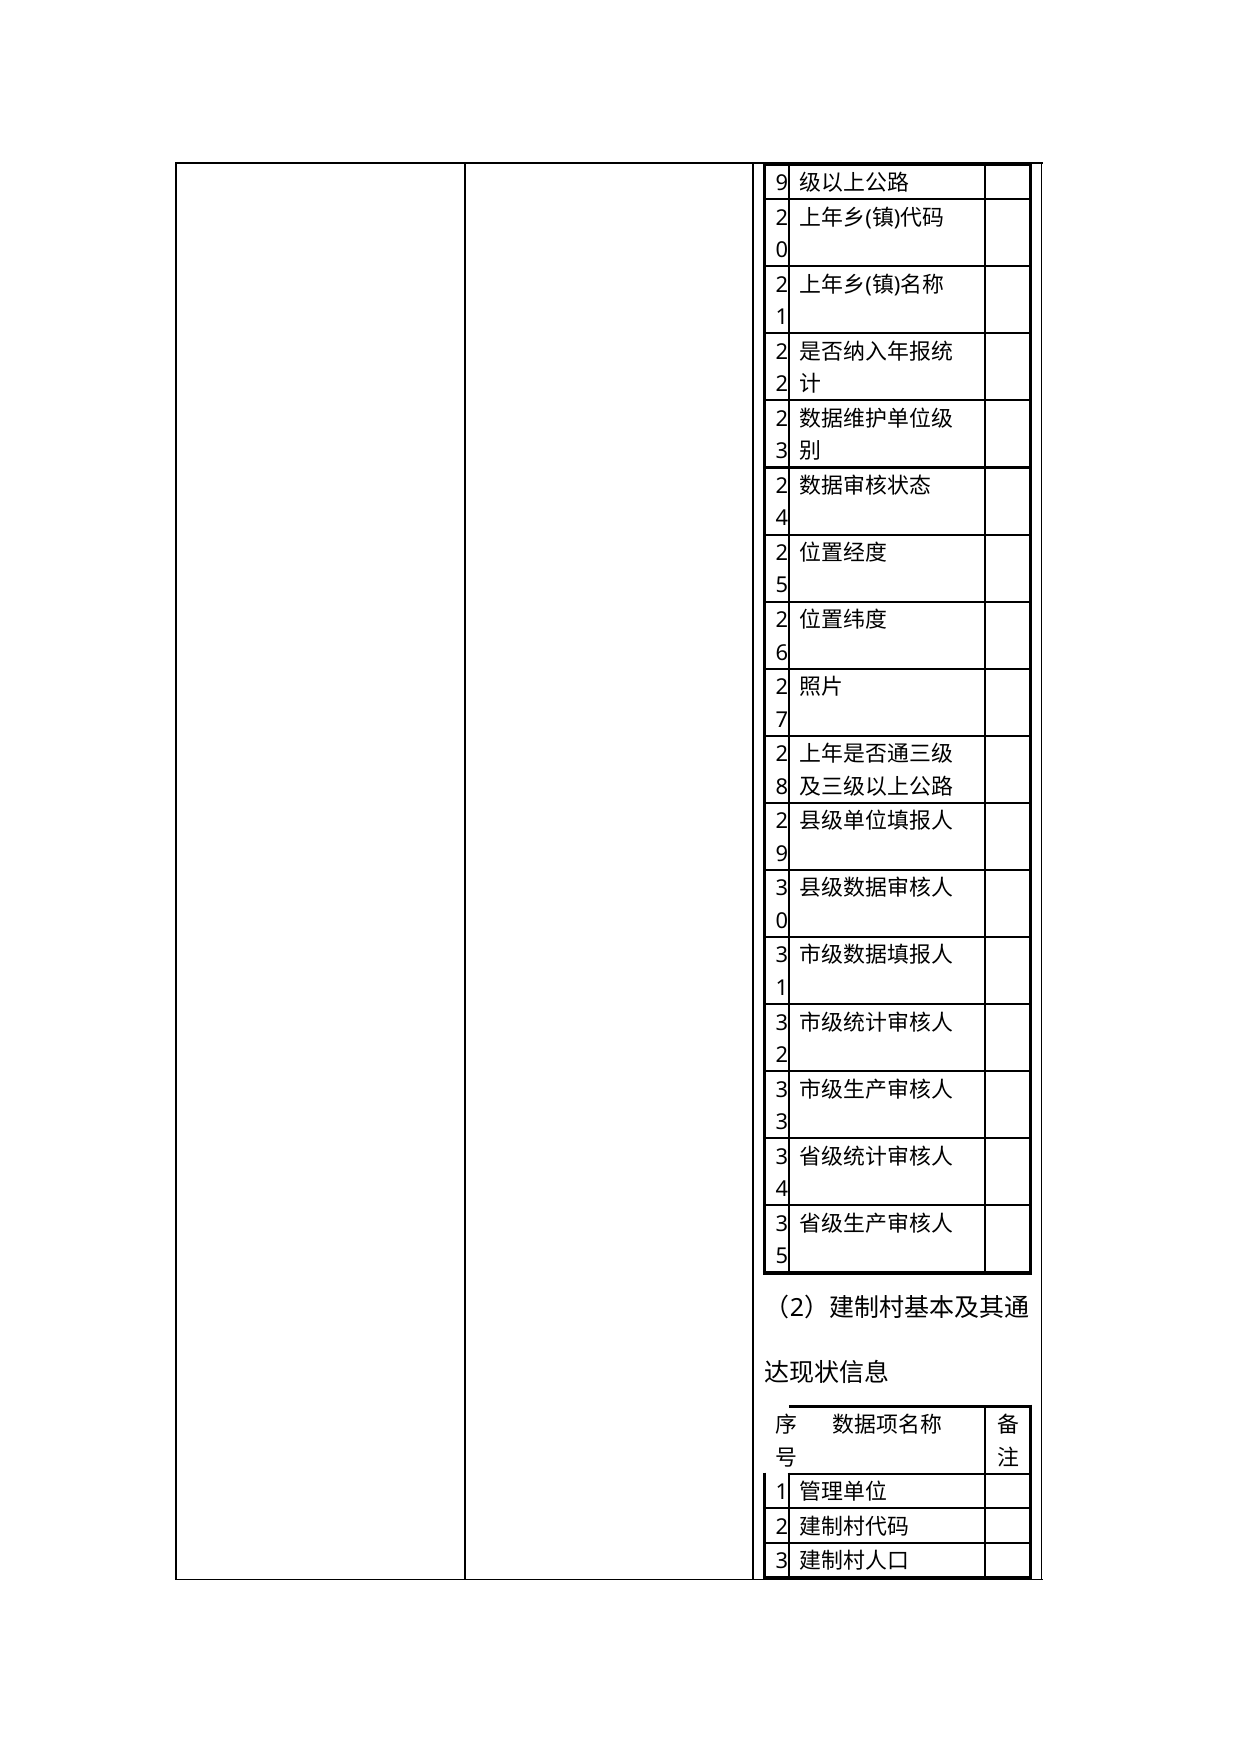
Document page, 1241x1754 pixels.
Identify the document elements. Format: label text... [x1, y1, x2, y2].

table_cell 1 [177, 164, 464, 1578]
table_cell [466, 164, 752, 1578]
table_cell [754, 164, 1041, 1578]
